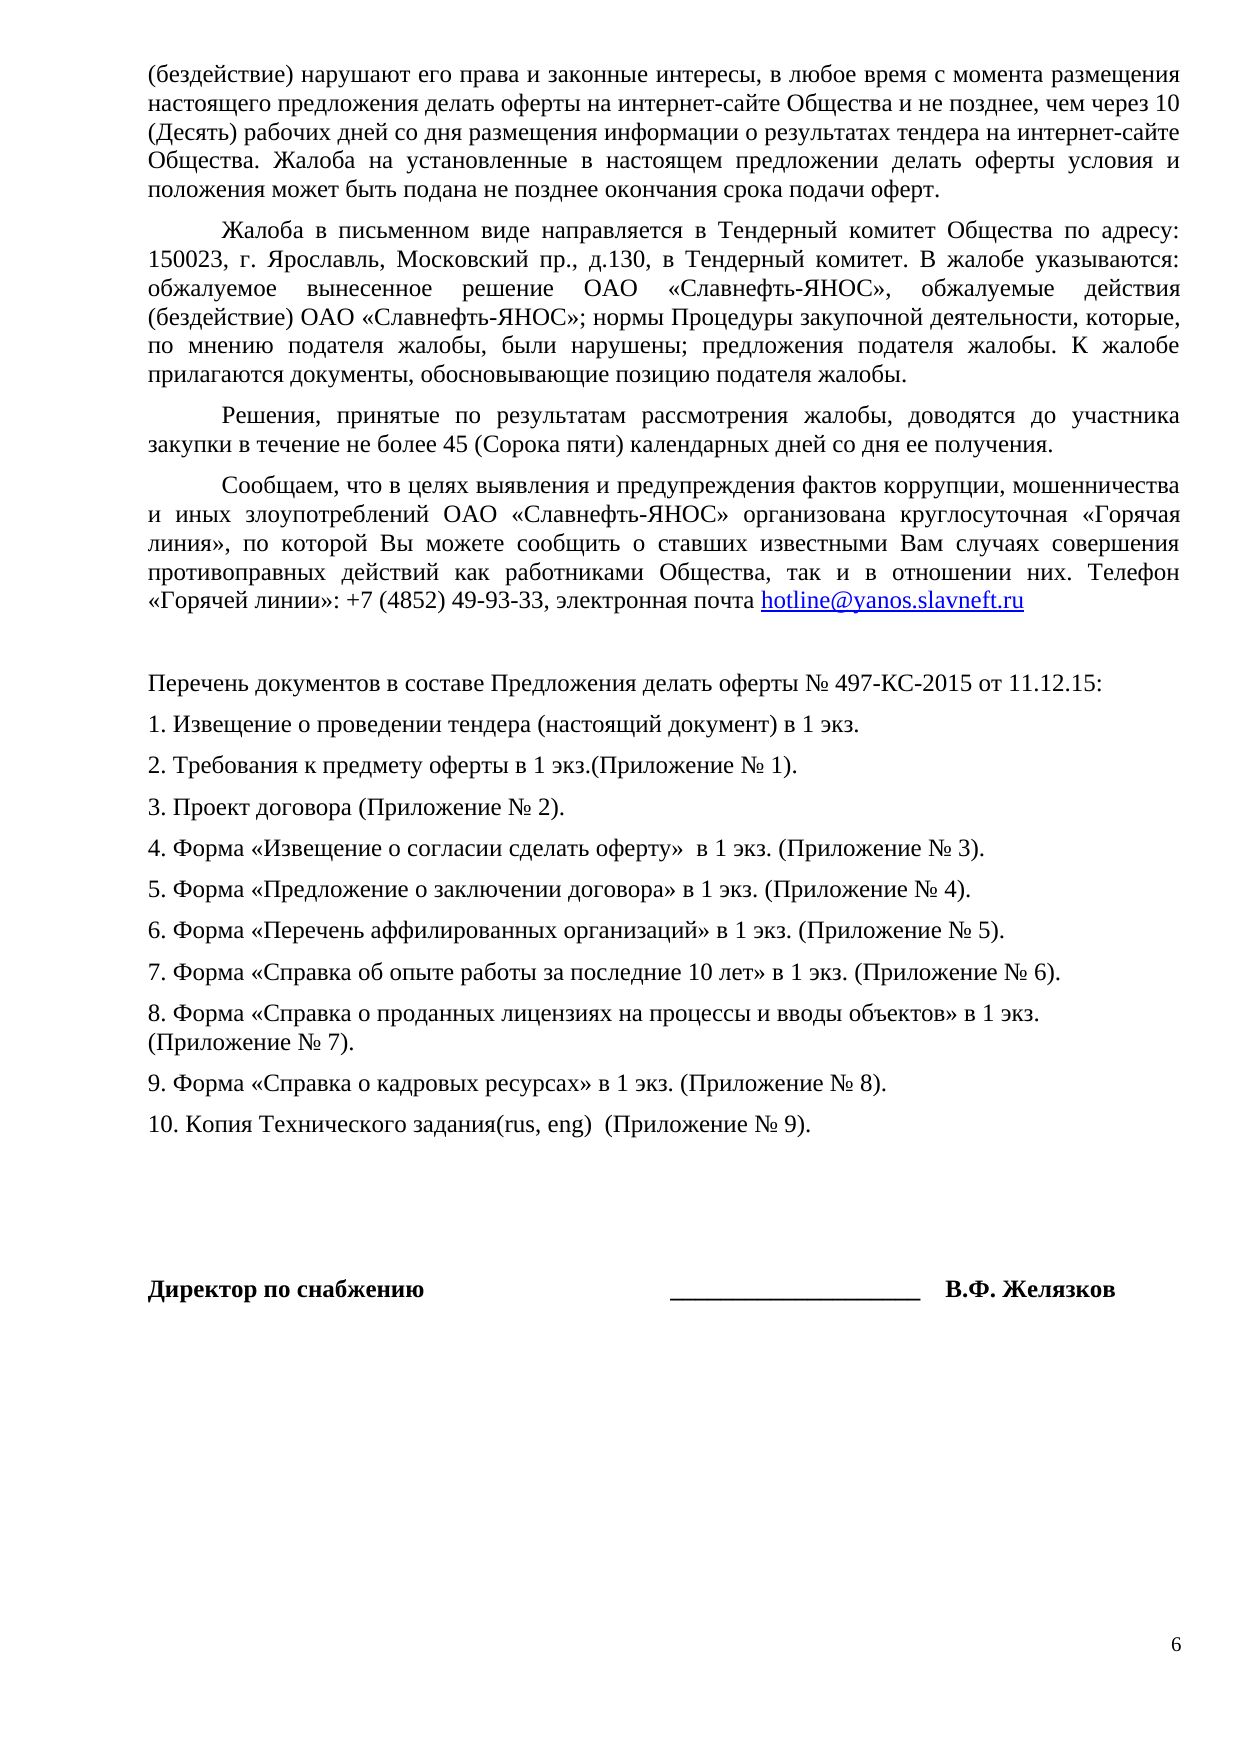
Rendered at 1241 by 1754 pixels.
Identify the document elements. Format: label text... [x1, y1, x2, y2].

text Жалоба в письменном виде направляется в Тендерный комитет Общества по адресу: 150023, г. Ярославль, Московский пр., д.130, в Тендерный комитет. В жалобе указываются: обжалуемое вынесенное решение ОАО «Славнефть-ЯНОС», обжалуемые действия (бездействие) ОАО «Славнефть-ЯНОС»; нормы Процедуры закупочной деятельности, которые, по мнению подателя жалобы, были нарушены; предложения подателя жалобы. К жалобе прилагаются документы, обосновывающие позицию подателя жалобы. [148, 215, 1181, 388]
text Перечень документов в составе Предложения делать оферты № 497-КС-2015 от 11.12.15: [148, 668, 1181, 697]
text 1. Извещение о проведении тендера (настоящий документ) в 1 экз. [148, 709, 1181, 738]
text 2. Требования к предмету оферты в 1 экз.(Приложение № 1). [148, 750, 1181, 779]
text 10. Копия Технического задания(rus, eng) (Приложение № 9). [148, 1109, 1181, 1138]
text 8. Форма «Справка о проданных лицензиях на процессы и вводы объектов» в 1 экз. (Приложение № 7). [148, 998, 1181, 1055]
text 7. Форма «Справка об опыте работы за последние 10 лет» в 1 экз. (Приложение № 6). [148, 957, 1181, 985]
text 3. Проект договора (Приложение № 2). [148, 792, 1181, 820]
text 6. Форма «Перечень аффилированных организаций» в 1 экз. (Приложение № 5). [148, 915, 1181, 944]
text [148, 59, 1181, 203]
text Директор по снабжению ____________________ В.Ф. Желязков [148, 1274, 1181, 1303]
text Сообщаем, что в целях выявления и предупреждения фактов коррупции, мошенничества и иных злоупотреблений ОАО «Славнефть-ЯНОС» организована круглосуточная «Горячая линия», по которой Вы можете сообщить о ставших известными Вам случаях совершения противоправных действий как работниками Общества, так и в отношении них. Телефон «Горячей линии»: +7 (4852) 49-93-33, электронная почта hotline@yanos.slavneft.ru [148, 470, 1181, 614]
text 4. Форма «Извещение о согласии сделать оферту» в 1 экз. (Приложение № 3). [148, 833, 1181, 862]
text 5. Форма «Предложение о заключении договора» в 1 экз. (Приложение № 4). [148, 874, 1181, 903]
text Решения, принятые по результатам рассмотрения жалобы, доводятся до участника закупки в течение не более 45 (Сорока пяти) календарных дней со дня ее получения. [148, 400, 1181, 458]
text 9. Форма «Справка о кадровых ресурсах» в 1 экз. (Приложение № 8). [148, 1068, 1181, 1097]
